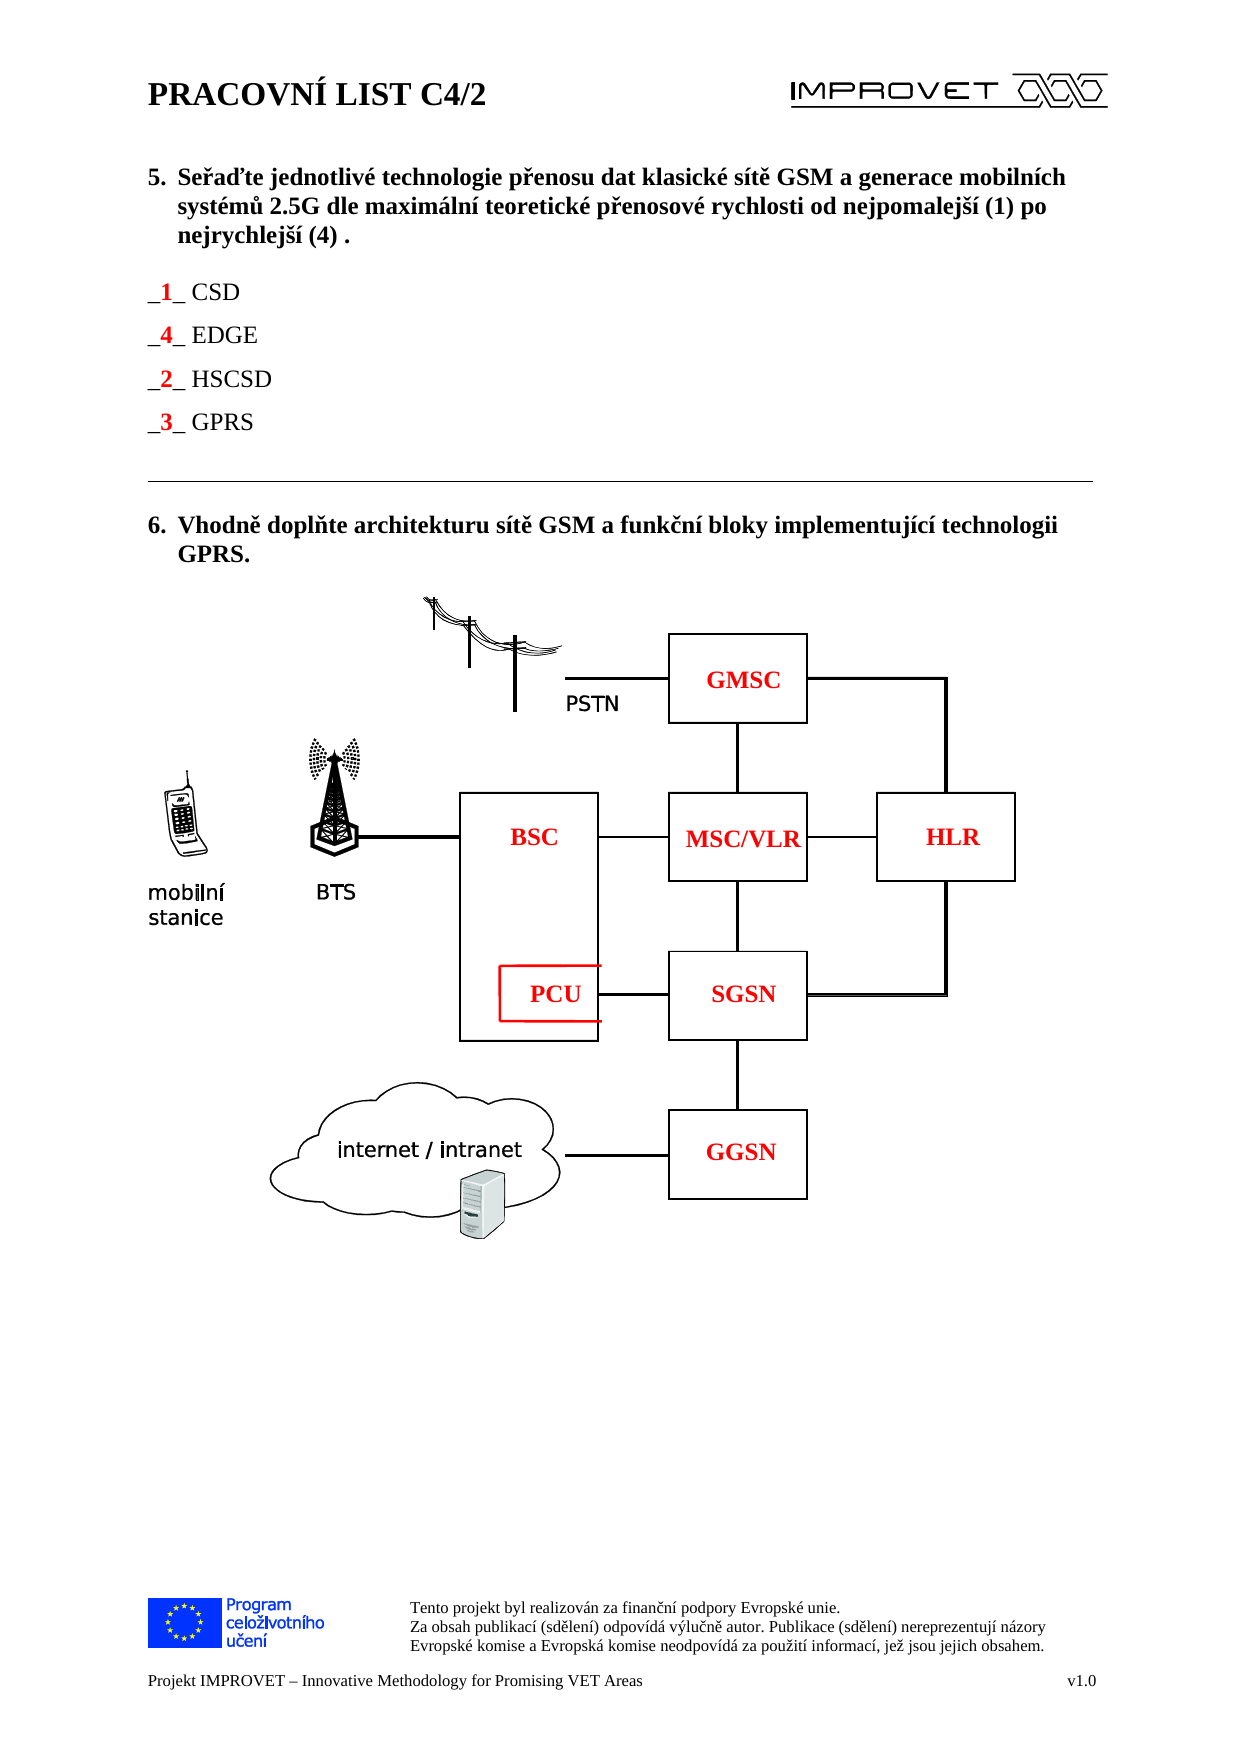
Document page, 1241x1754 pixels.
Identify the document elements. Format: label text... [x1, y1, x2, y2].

text _3_ GPRS [148, 407, 1093, 436]
text Seřaďte jednotlivé technologie přenosu dat klasické sítě GSM a generace mobilních systémů 2.5G dle maximální teoretické přenosové rychlosti od nejpomalejší (1) po nejrychlejší (4) . [148, 162, 1093, 249]
text _4_ EDGE [148, 321, 1093, 349]
text _2_ HSCSD [148, 364, 1093, 392]
text _1_ CSD [148, 277, 1093, 306]
text Vhodně doplňte architekturu sítě GSM a funkční bloky implementující technologii GPRS. [148, 511, 1093, 568]
